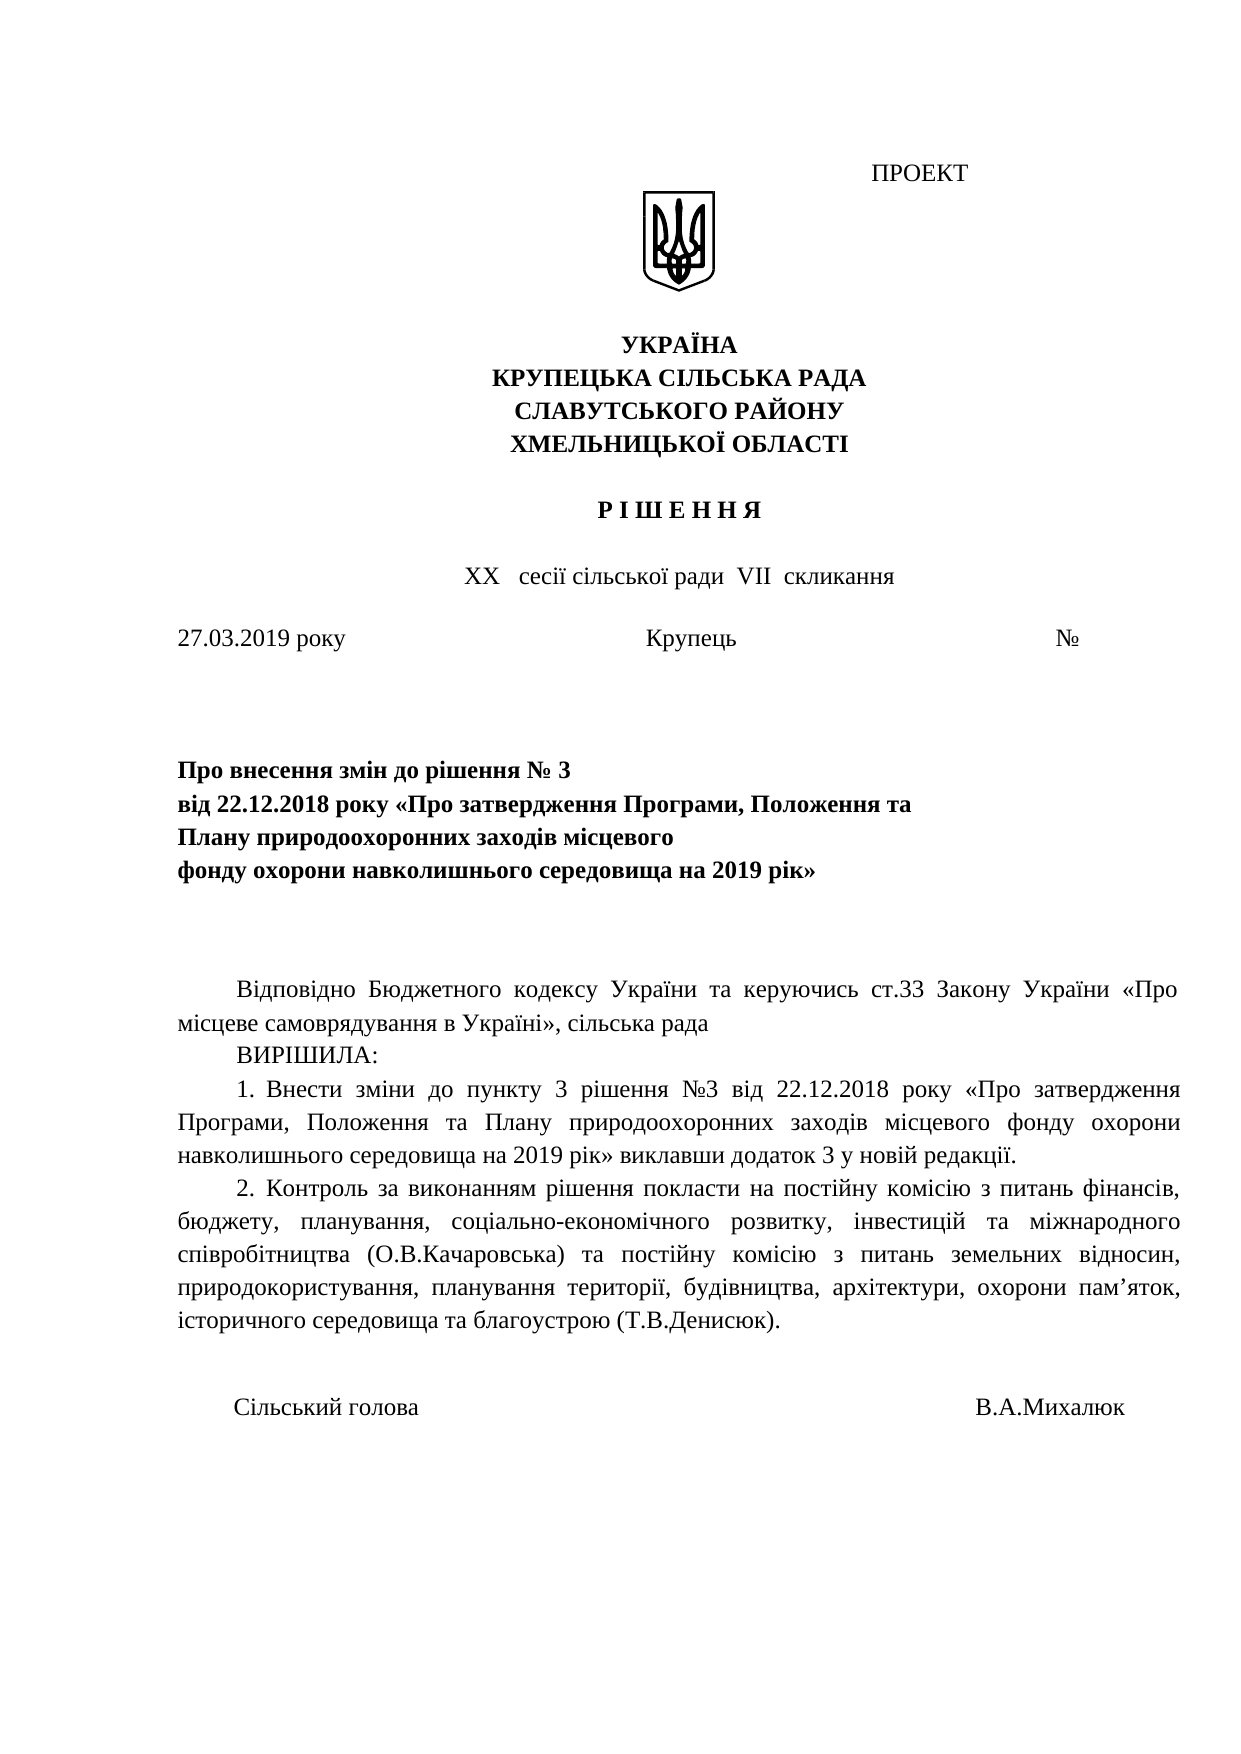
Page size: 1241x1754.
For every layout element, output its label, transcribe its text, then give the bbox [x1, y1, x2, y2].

text ПРОЕКТ [177, 158, 1181, 187]
text ХМЕЛЬНИЦЬКОЇ ОБЛАСТІ [177, 429, 1181, 458]
text Плану природоохоронних заходів місцевого [177, 822, 1181, 850]
text XХ сесії сільської ради VІІ скликання [177, 561, 1181, 590]
text КРУПЕЦЬКА СІЛЬСЬКА РАДА [177, 363, 1181, 392]
text УКРАЇНА [177, 330, 1181, 359]
text Р І Ш Е Н Н Я [177, 495, 1181, 524]
text Відповідно Бюджетного кодексу України та керуючись ст.33 Закону України «Про місцеве самоврядування в Україні», сільська рада [177, 974, 1178, 1036]
list Внести зміни до пункту 3 рішення №3 від 22.12.2018 року «Про затвердження Програми, Положення та Плану природоохоронних заходів місцевого фонду охорони навколишнього середовища на 2019 рік» виклавши додаток 3 у новій редакції. [177, 1074, 1181, 1168]
text фонду охорони навколишнього середовища на 2019 рік» [177, 855, 1181, 883]
list Контроль за виконанням рішення покласти на постійну комісію з питань фінансів, бюджету, планування, соціально-економічного розвитку, інвестицій та міжнародного співробітництва (О.В.Качаровська) та постійну комісію з питань земельних відносин, природокористування, планування території, будівництва, архітектури, охорони пам’яток, історичного середовища та благоустрою (Т.В.Денисюк). [177, 1173, 1181, 1333]
text Сільський голова В.А.Михалюк [177, 1392, 1181, 1420]
text Про внесення змін до рішення № 3 [177, 756, 1181, 784]
text 27.03.2019 року Крупець № [177, 623, 1181, 652]
text ВИРІШИЛА: [177, 1041, 1178, 1069]
text від 22.12.2018 року «Про затвердження Програми, Положення та [177, 789, 1181, 817]
text СЛАВУТСЬКОГО РАЙОНУ [177, 396, 1181, 425]
